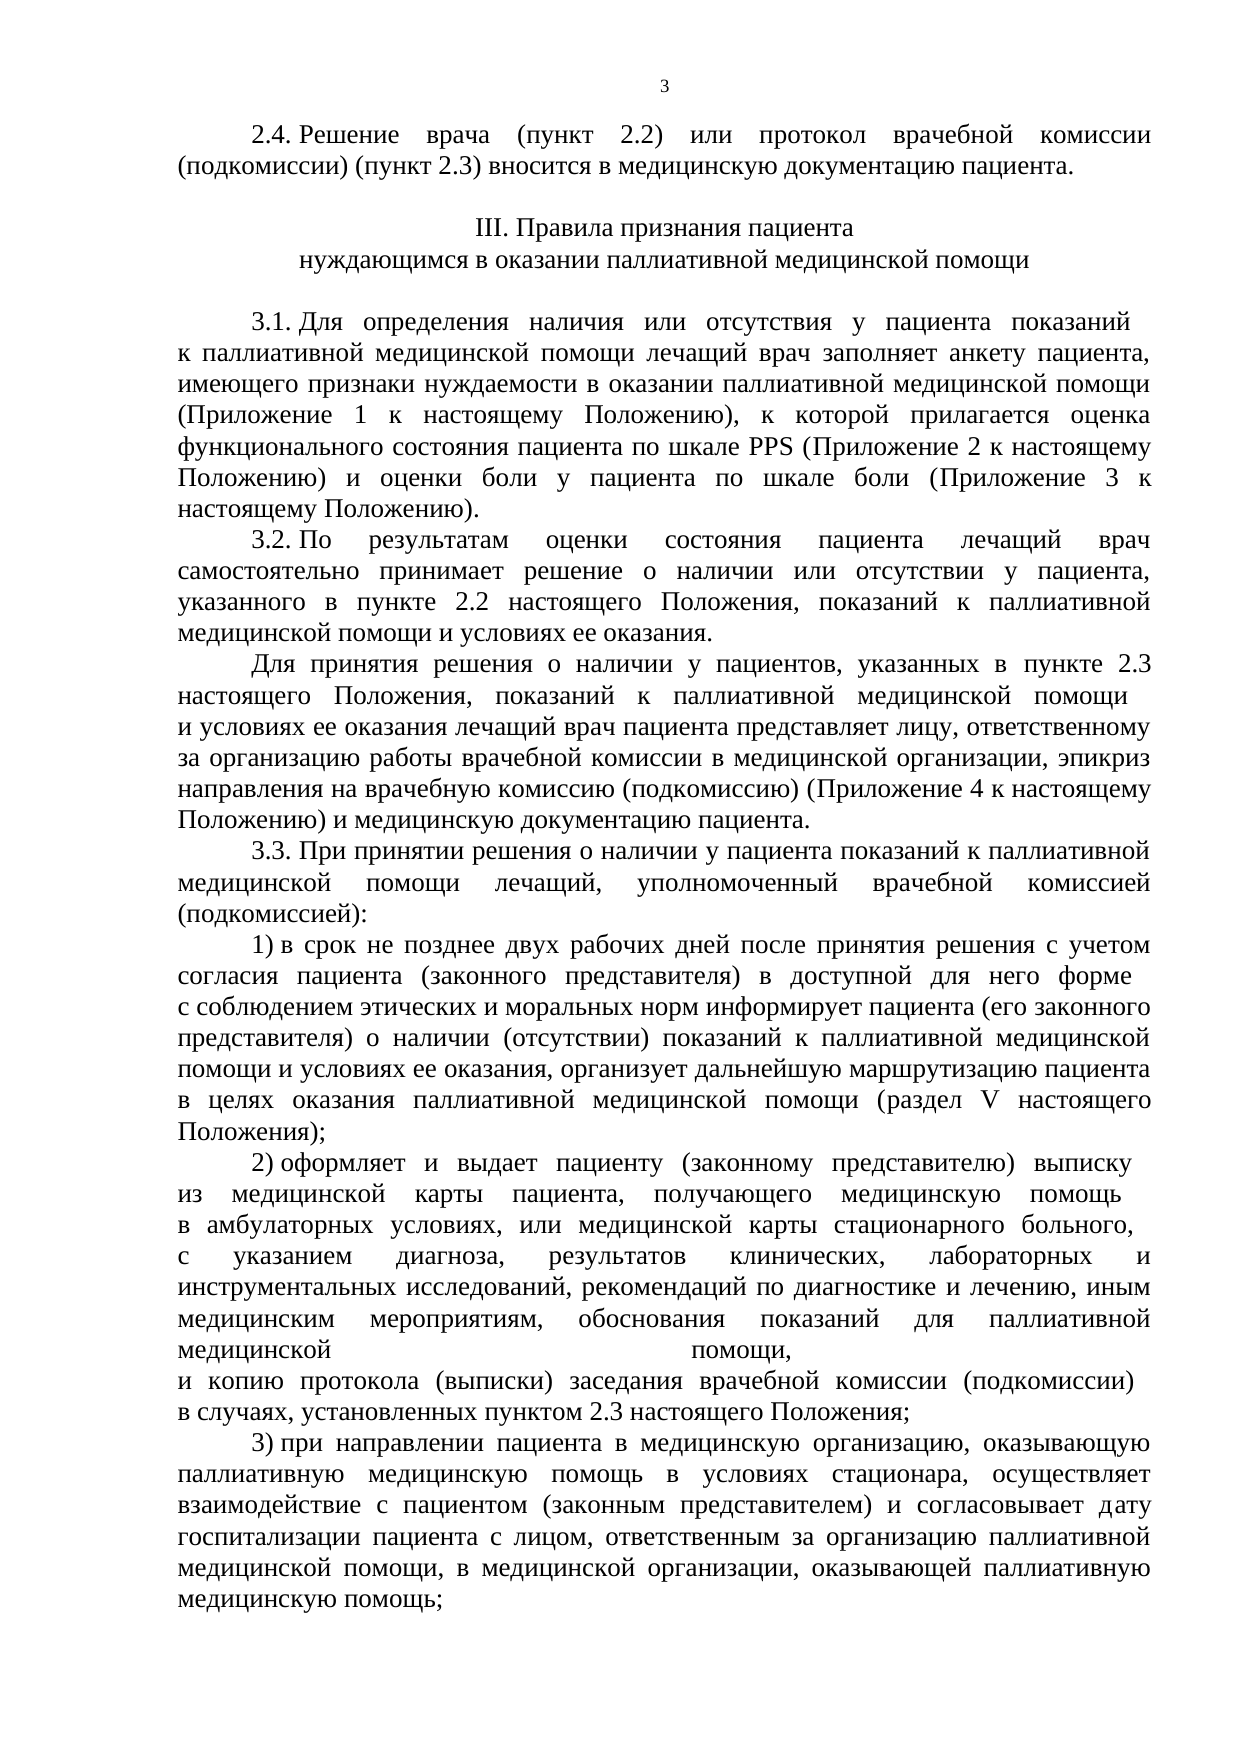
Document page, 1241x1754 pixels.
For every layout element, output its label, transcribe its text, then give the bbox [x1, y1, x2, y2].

text 1) в срок не позднее двух рабочих дней после принятия решения с учетом согласия пациента (законного представителя) в доступной для него форме с соблюдением этических и моральных норм информирует пациента (его законного представителя) о наличии (отсутствии) показаний к паллиативной медицинской помощи и условиях ее оказания, организует дальнейшую маршрутизацию пациента в целях оказания паллиативной медицинской помощи (раздел V настоящего Положения); [177, 928, 1152, 1146]
text 2) оформляет и выдает пациенту (законному представителю) выписку из медицинской карты пациента, получающего медицинскую помощь в амбулаторных условиях, или медицинской карты стационарного больного, с указанием диагноза, результатов клинических, лабораторных и инструментальных исследований, рекомендаций по диагностике и лечению, иным медицинским мероприятиям, обоснования показаний для паллиативной медицинской помощи, и копию протокола (выписки) заседания врачебной комиссии (подкомиссии) в случаях, установленных пунктом 2.3 настоящего Положения; [177, 1146, 1152, 1426]
text 3.2. По результатам оценки состояния пациента лечащий врач самостоятельно принимает решение о наличии или отсутствии у пациента, указанного в пункте 2.2 настоящего Положения, показаний к паллиативной медицинской помощи и условиях ее оказания. [177, 523, 1152, 648]
text Для принятия решения о наличии у пациентов, указанных в пункте 2.3 настоящего Положения, показаний к паллиативной медицинской помощи и условиях ее оказания лечащий врач пациента представляет лицу, ответственному за организацию работы врачебной комиссии в медицинской организации, эпикриз направления на врачебную комиссию (подкомиссию) (Приложение 4 к настоящему Положению) и медицинскую документацию пациента. [177, 648, 1152, 834]
subtitle нуждающимся в оказании паллиативной медицинской помощи [177, 243, 1152, 274]
text 3.1. Для определения наличия или отсутствия у пациента показаний к паллиативной медицинской помощи лечащий врач заполняет анкету пациента, имеющего признаки нуждаемости в оказании паллиативной медицинской помощи (Приложение 1 к настоящему Положению), к которой прилагается оценка функционального состояния пациента по шкале PPS (Приложение 2 к настоящему Положению) и оценки боли у пациента по шкале боли (Приложение 3 к настоящему Положению). [177, 305, 1152, 523]
text 3.3. При принятии решения о наличии у пациента показаний к паллиативной медицинской помощи лечащий, уполномоченный врачебной комиссией (подкомиссией): [177, 834, 1152, 928]
text 2.4. Решение врача (пункт 2.2) или протокол врачебной комиссии (подкомиссии) (пункт 2.3) вносится в медицинскую документацию пациента. [177, 118, 1152, 180]
subtitle III. Правила признания пациента [177, 212, 1152, 243]
text 3) при направлении пациента в медицинскую организацию, оказывающую паллиативную медицинскую помощь в условиях стационара, осуществляет взаимодействие с пациентом (законным представителем) и согласовывает дату госпитализации пациента с лицом, ответственным за организацию паллиативной медицинской помощи, в медицинской организации, оказывающей паллиативную медицинскую помощь; [177, 1426, 1152, 1613]
